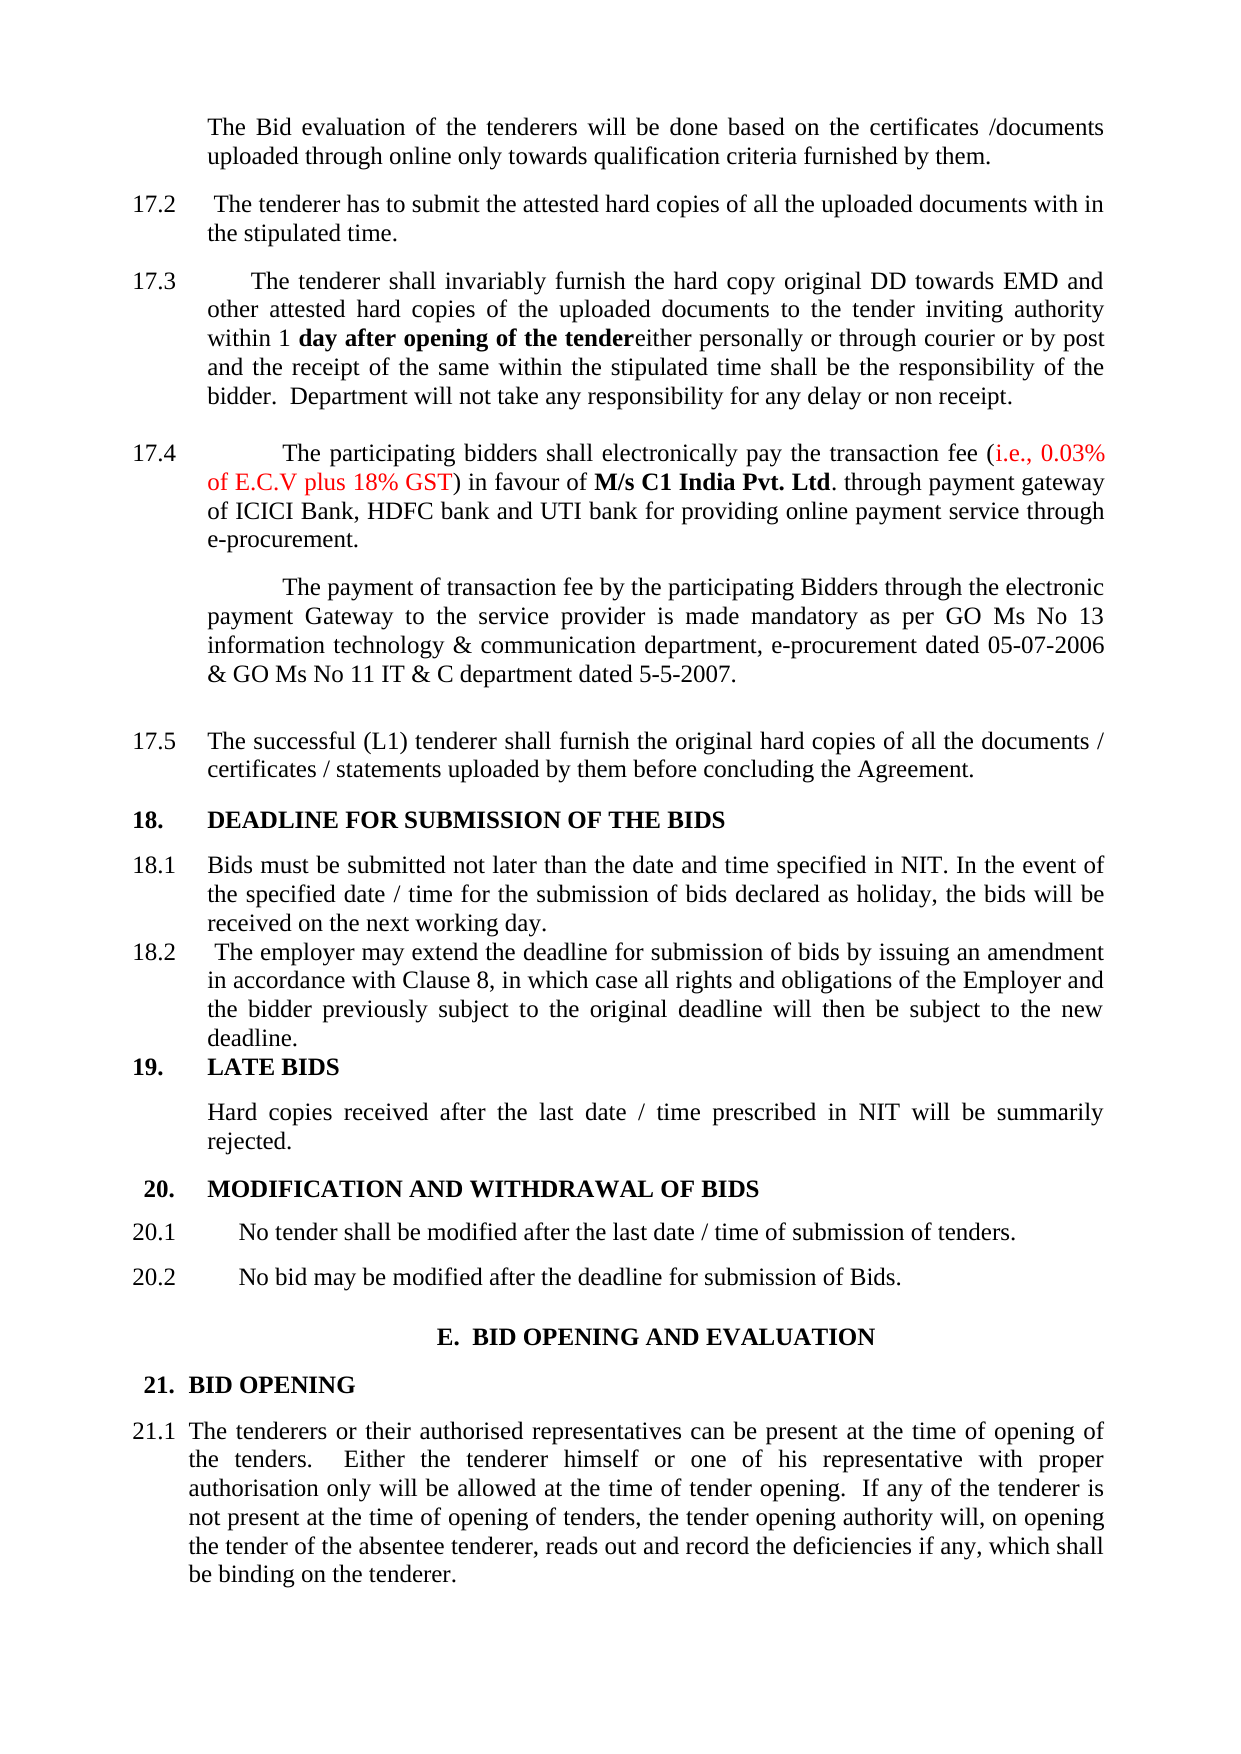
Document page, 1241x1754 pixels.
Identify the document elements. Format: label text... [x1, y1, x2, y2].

text 19. LATE BIDS [132, 1052, 1105, 1080]
list Bids must be submitted not later than the date and time specified in NIT. In the event of the specified date / time for the submission of bids declared as holiday, the bids will be received on the next working day. [132, 850, 1105, 937]
list The tenderer has to submit the attested hard copies of all the uploaded documents with in the stipulated time. [132, 189, 1105, 247]
list 17.5 The successful (L1) tenderer shall furnish the original hard copies of all the documents / certificates / statements uploaded by them before concluding the Agreement. [132, 726, 1105, 783]
list MODIFICATION AND WITHDRAWAL OF BIDS [143, 1174, 1105, 1203]
list The tenderers or their authorised representatives can be present at the time of opening of the tenders. Either the tenderer himself or one of his representative with proper authorisation only will be allowed at the time of tender opening. If any of the tenderer is not present at the time of opening of tenders, the tender opening authority will, on opening the tender of the absentee tenderer, reads out and record the deficiencies if any, which shall be binding on the tenderer. [132, 1416, 1105, 1588]
subtitle E. BID OPENING AND EVALUATION [207, 1322, 1105, 1351]
list DEADLINE FOR SUBMISSION OF THE BIDS [132, 805, 1105, 834]
list The employer may extend the deadline for submission of bids by issuing an amendment in accordance with Clause 8, in which case all rights and obligations of the Employer and the bidder previously subject to the original deadline will then be subject to the new deadline. [132, 937, 1105, 1052]
list The payment of transaction fee by the participating Bidders through the electronic payment Gateway to the service provider is made mandatory as per GO Ms No 13 information technology & communication department, e-procurement dated 05-07-2006 & GO Ms No 11 IT & C department dated 5-5-2007. [132, 572, 1105, 687]
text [132, 112, 1105, 170]
list BID OPENING [143, 1370, 1105, 1399]
text Hard copies received after the last date / time prescribed in NIT will be summarily rejected. [207, 1097, 1105, 1155]
list No bid may be modified after the deadline for submission of Bids. [132, 1262, 1105, 1291]
list The participating bidders shall electronically pay the transaction fee (i.e., 0.03% of E.C.V plus 18% GST) in favour of M/s C1 India Pvt. Ltd. through payment gateway of ICICI Bank, HDFC bank and UTI bank for providing online payment service through e-procurement. [132, 438, 1105, 553]
list The tenderer shall invariably furnish the hard copy original DD towards EMD and other attested hard copies of the uploaded documents to the tender inviting authority within 1 day after opening of the tendereither personally or through courier or by post and the receipt of the same within the stipulated time shall be the responsibility of the bidder. Department will not take any responsibility for any delay or non receipt. [132, 266, 1105, 409]
list No tender shall be modified after the last date / time of submission of tenders. [132, 1217, 1105, 1246]
